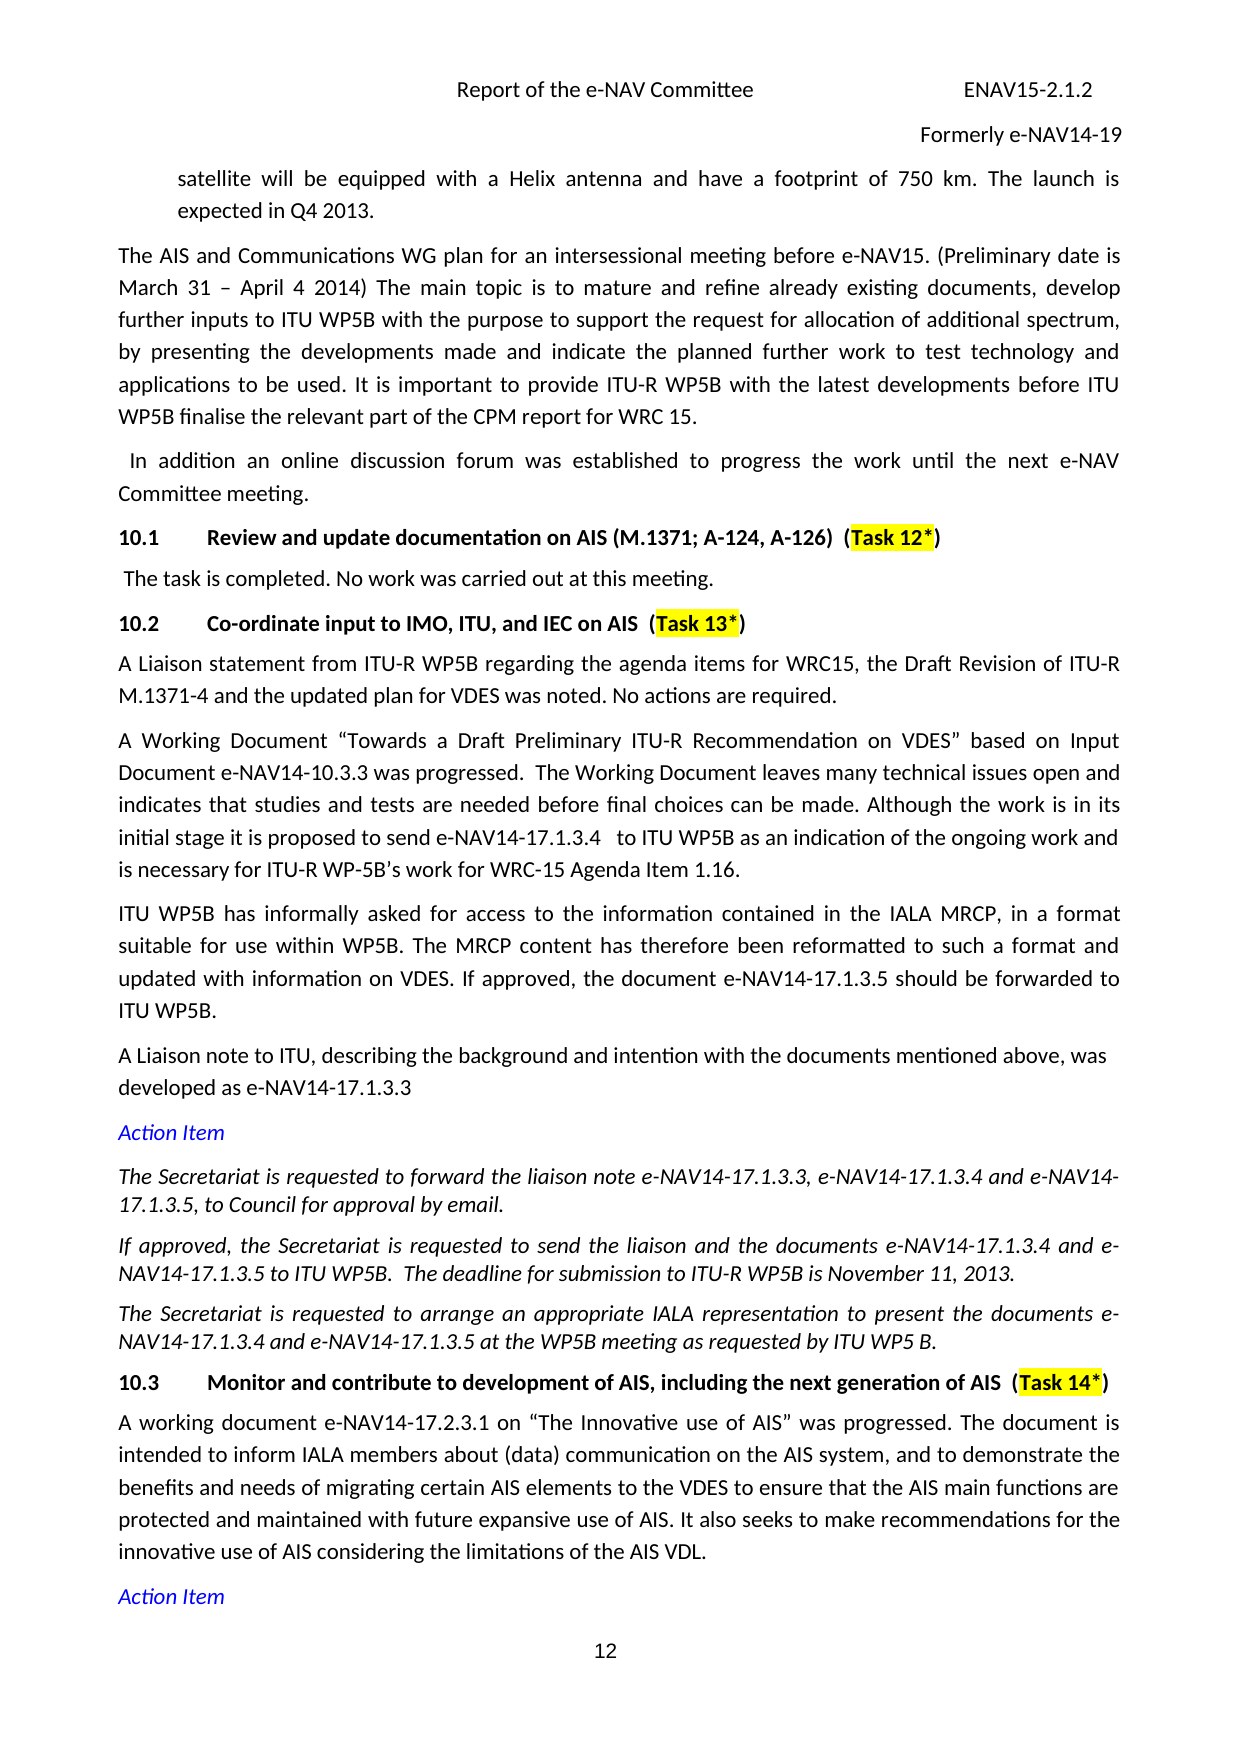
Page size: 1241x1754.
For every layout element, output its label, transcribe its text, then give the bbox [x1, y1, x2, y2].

subtitle Co-ordinate input to IMO, ITU, and IEC on AIS (Task 13*) [118, 609, 656, 637]
text In addition an online discussion forum was established to progress the work until the next e-NAV Committee meeting. [118, 447, 1122, 507]
text Action Item [118, 1118, 1122, 1146]
text Action Item [118, 1582, 1122, 1610]
text The Secretariat is requested to forward the liaison note e-NAV14-17.1.3.3, e-NAV14-17.1.3.4 and e-NAV14-17.1.3.5, to Council for approval by email. [118, 1162, 1122, 1218]
text A working document e-NAV14-17.2.3.1 on “The Innovative use of AIS” was progressed. The document is intended to inform IALA members about (data) communication on the AIS system, and to demonstrate the benefits and needs of migrating certain AIS elements to the VDES to ensure that the AIS main functions are protected and maintained with future expansive use of AIS. It also seeks to make recommendations for the innovative use of AIS considering the limitations of the AIS VDL. [118, 1408, 1122, 1565]
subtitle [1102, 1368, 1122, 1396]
text A Liaison note to ITU, describing the background and intention with the documents mentioned above, was developed as e-NAV14-17.1.3.3 [118, 1041, 1122, 1101]
text The AIS and Communications WG plan for an intersessional meeting before e-NAV15. (Preliminary date is March 31 – April 4 2014) The main topic is to mature and refine already existing documents, develop further inputs to ITU WP5B with the purpose to support the request for allocation of additional spectrum, by presenting the developments made and indicate the planned further work to test technology and applications to be used. It is important to provide ITU-R WP5B with the latest developments before ITU WP5B finalise the relevant part of the CPM report for WRC 15. [118, 241, 1122, 430]
text A Liaison statement from ITU-R WP5B regarding the agenda items for WRC15, the Draft Revision of ITU-R M.1371-4 and the updated plan for VDES was noted. No actions are required. [118, 649, 1122, 709]
text A Working Document “Towards a Draft Preliminary ITU-R Recommendation on VDES” based on Input Document e-NAV14-10.3.3 was progressed. The Working Document leaves many technical issues open and indicates that studies and tests are needed before final choices can be made. Although the work is in its initial stage it is proposed to send e-NAV14-17.1.3.4 to ITU WP5B as an indication of the ongoing work and is necessary for ITU-R WP-5B’s work for WRC-15 Agenda Item 1.16. [118, 726, 1122, 883]
text The Secretariat is requested to arrange an appropriate IALA representation to present the documents e-NAV14-17.1.3.4 and e-NAV14-17.1.3.5 at the WP5B meeting as requested by ITU WP5 B. [118, 1299, 1122, 1355]
text The task is completed. No work was carried out at this meeting. [118, 564, 1122, 592]
text ITU WP5B has informally asked for access to the information contained in the IALA MRCP, in a format suitable for use within WP5B. The MRCP content has therefore been reformatted to such a format and updated with information on VDES. If approved, the document e-NAV14-17.1.3.5 should be forwarded to ITU WP5B. [118, 899, 1122, 1024]
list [118, 164, 1122, 224]
text If approved, the Secretariat is requested to send the liaison and the documents e-NAV14-17.1.3.4 and e-NAV14-17.1.3.5 to ITU WP5B. The deadline for submission to ITU-R WP5B is November 11, 2013. [118, 1231, 1122, 1287]
subtitle Monitor and contribute to development of AIS, including the next generation of AIS (Task 14*) [118, 1368, 1019, 1396]
subtitle Review and update documentation on AIS (M.1371; A-124, A-126) (Task 12*) [118, 523, 1122, 551]
subtitle Co-ordinate input to IMO, ITU, and IEC on AIS (Task 13*) [739, 609, 1122, 637]
